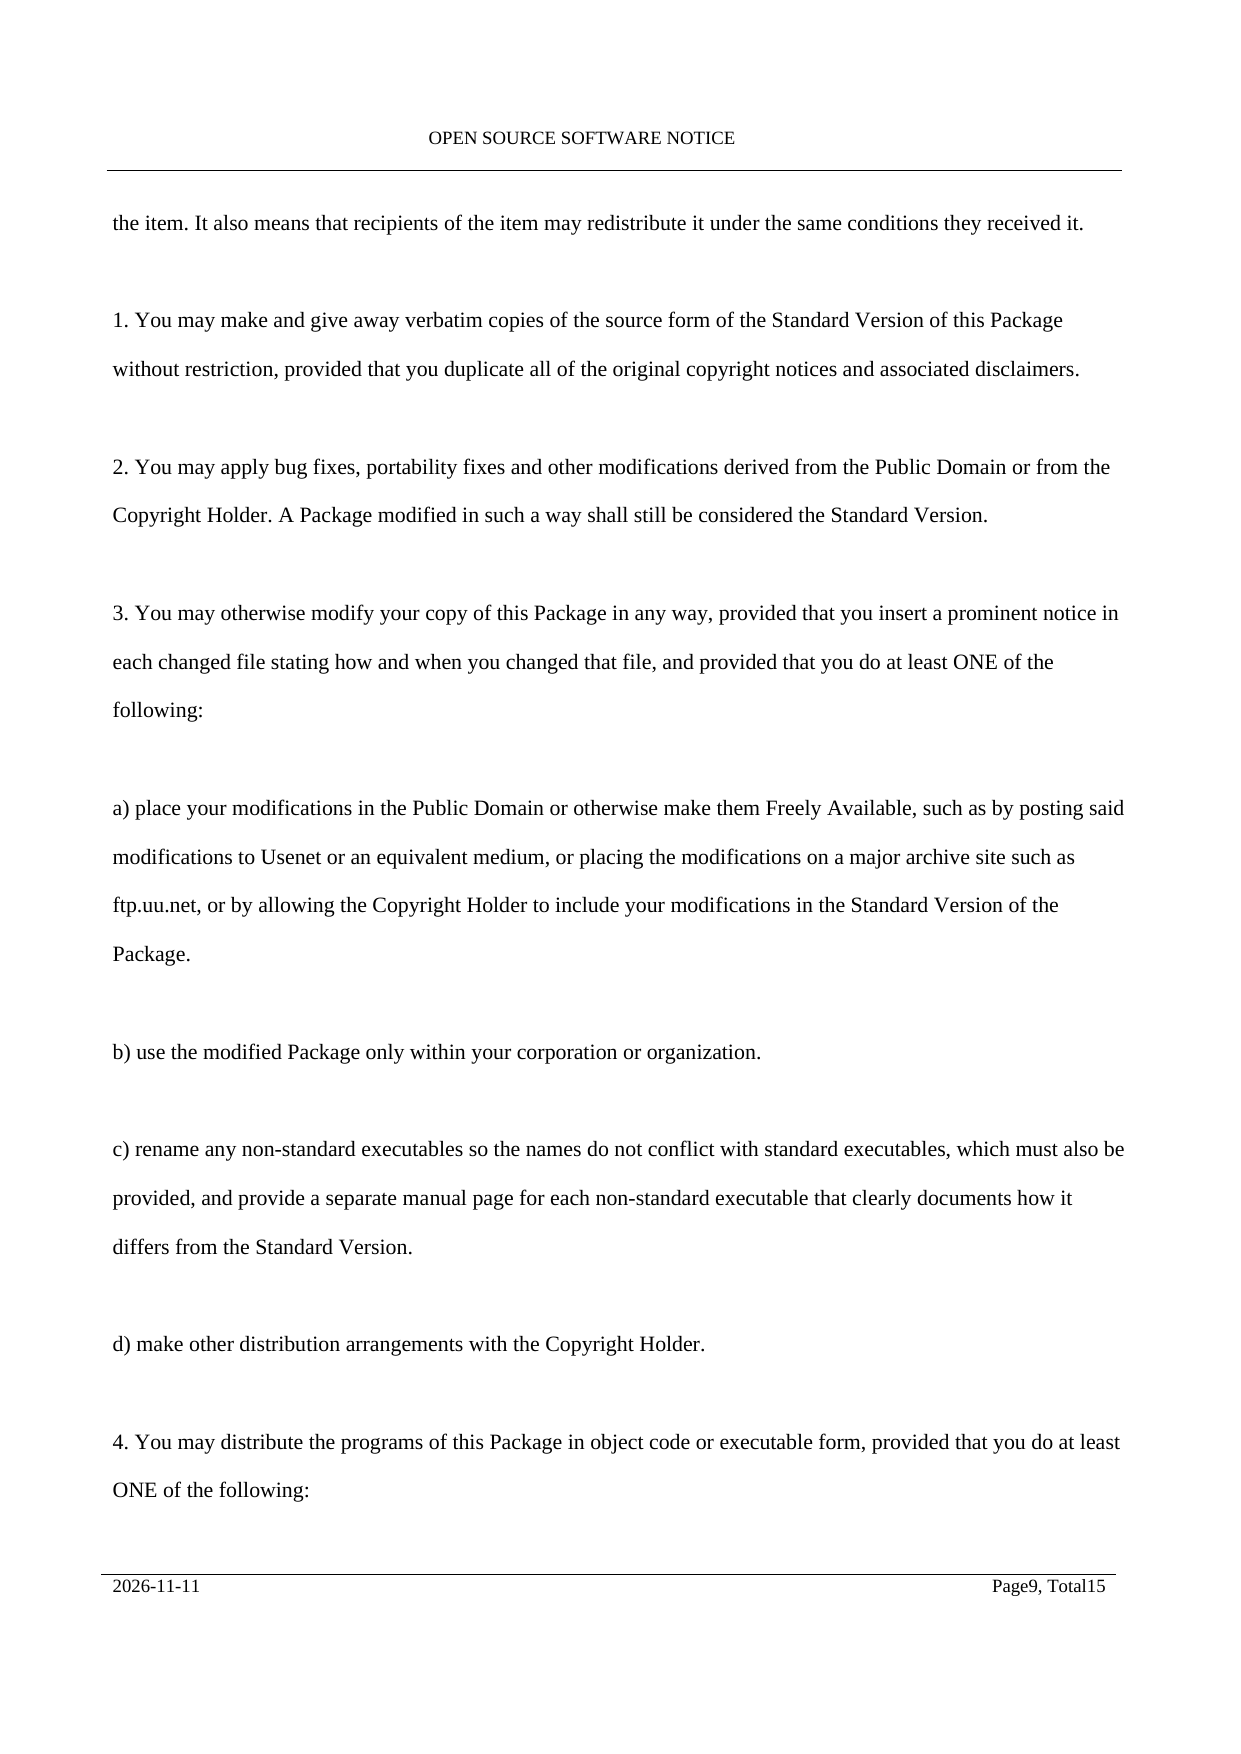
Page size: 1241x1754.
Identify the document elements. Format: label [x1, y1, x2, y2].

text [112, 206, 1128, 1506]
